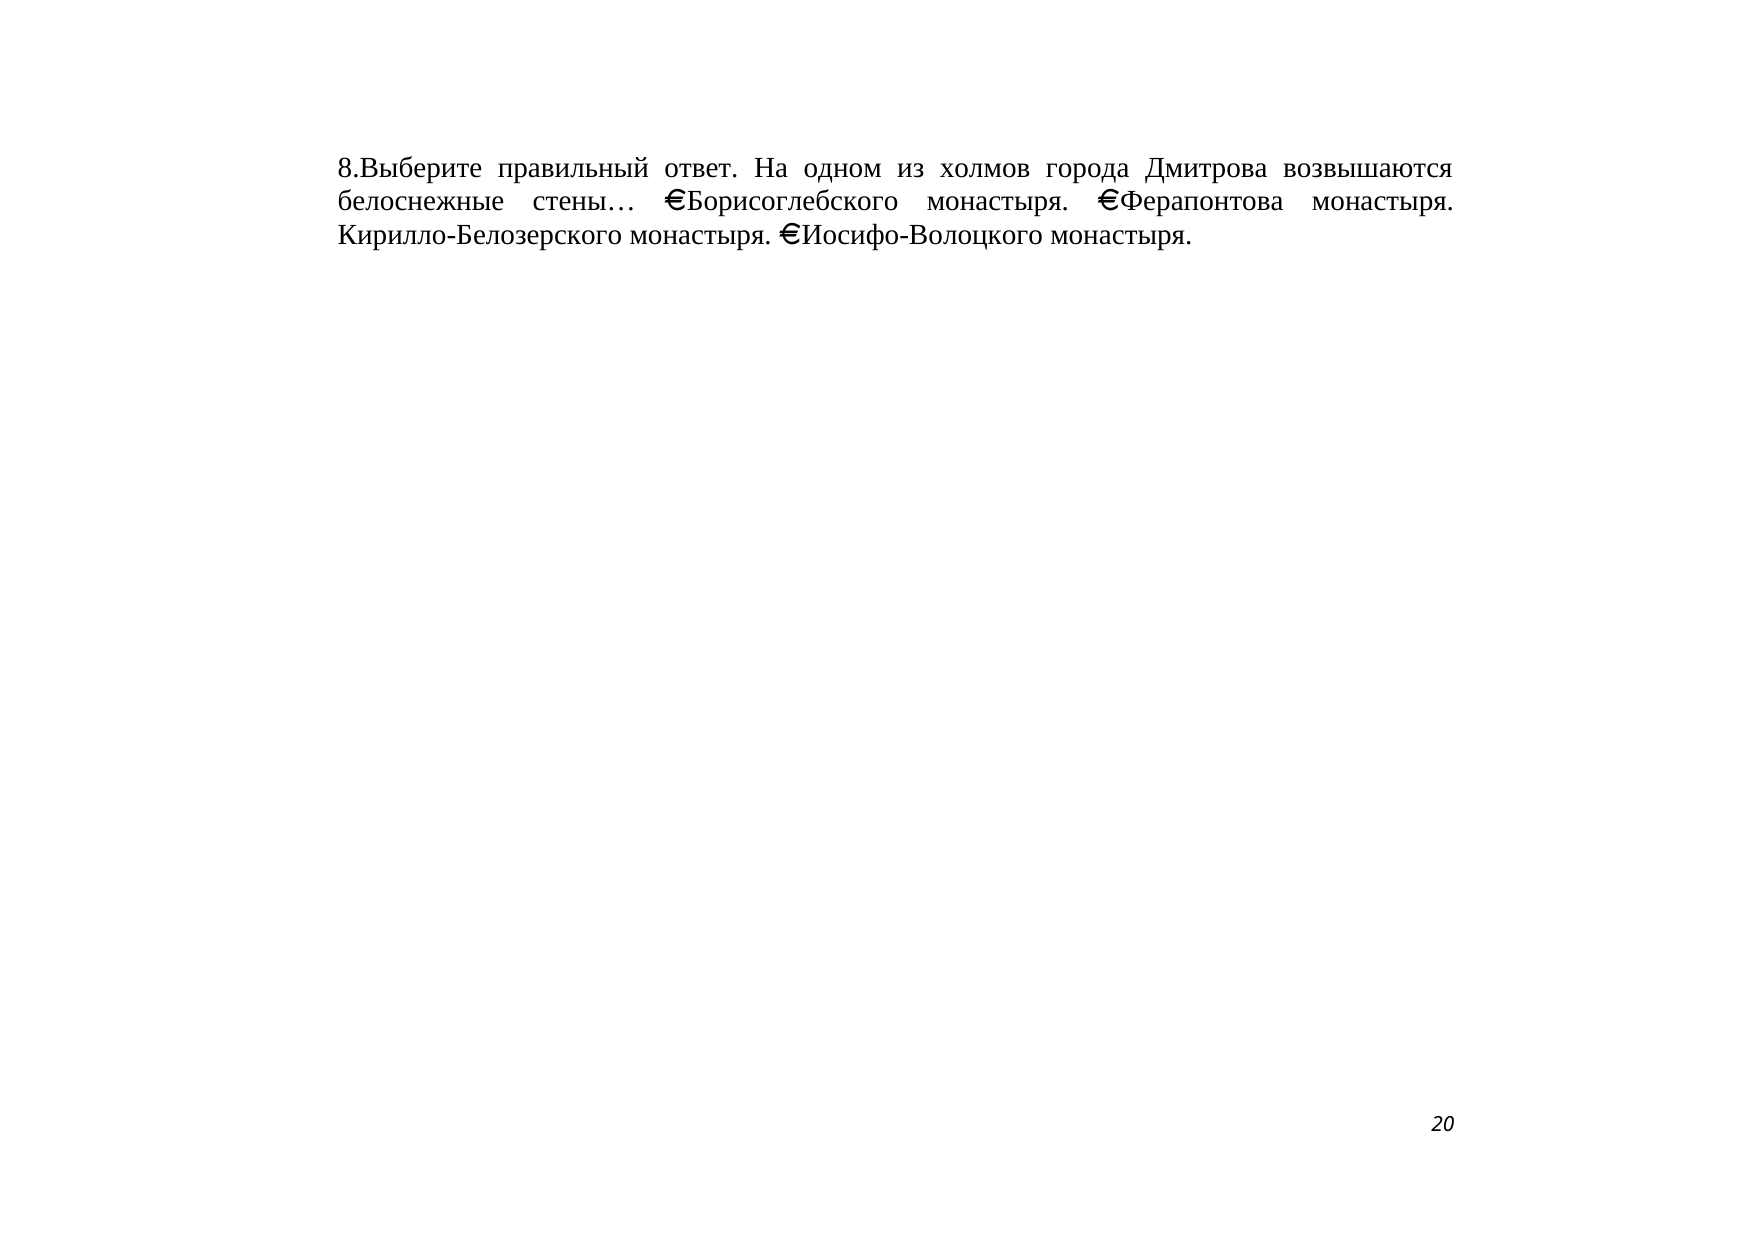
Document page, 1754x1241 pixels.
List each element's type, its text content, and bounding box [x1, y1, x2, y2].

text 8.Выберите правильный ответ. На одном из холмов города Дмитрова возвышаются белоснежные стены… Борисоглебского монастыря. Ферапонтова монастыря. Кирилло-Белозерского монастыря. Иосифо-Волоцкого монастыря. [337, 150, 1454, 251]
